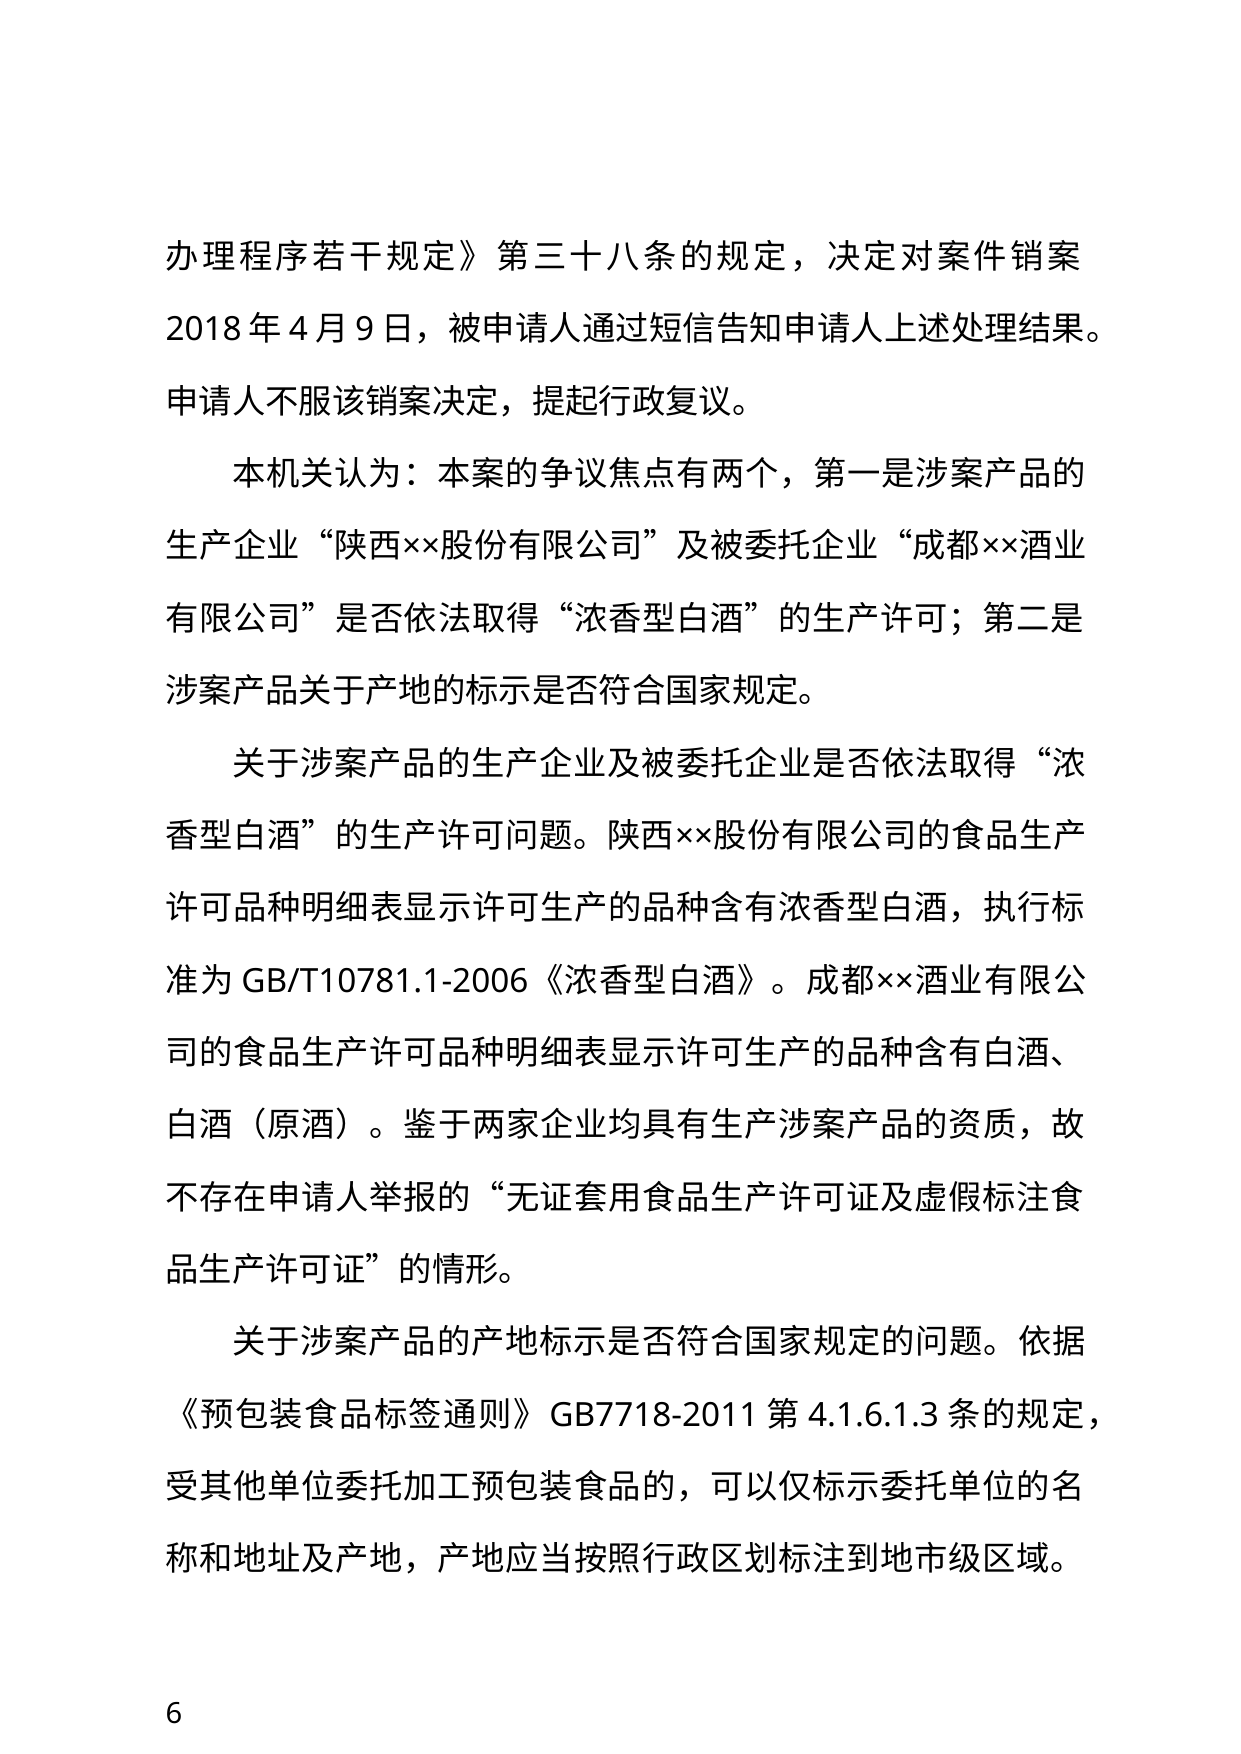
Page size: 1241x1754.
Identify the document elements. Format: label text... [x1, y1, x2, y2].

text 本机关认为：本案的争议焦点有两个，第一是涉案产品的生产企业“陕西××股份有限公司”及被委托企业“成都××酒业有限公司”是否依法取得“浓香型白酒”的生产许可；第二是涉案产品关于产地的标示是否符合国家规定。 [165, 447, 1087, 712]
text 关于涉案产品的生产企业及被委托企业是否依法取得“浓香型白酒”的生产许可问题。陕西××股份有限公司的食品生产许可品种明细表显示许可生产的品种含有浓香型白酒，执行标准为GB/T10781.1-2006《浓香型白酒》。成都××酒业有限公司的食品生产许可品种明细表显示许可生产的品种含有白酒、白酒（原酒）。鉴于两家企业均具有生产涉案产品的资质，故不存在申请人举报的“无证套用食品生产许可证及虚假标注食品生产许可证”的情形。 [165, 736, 1087, 1291]
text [165, 230, 1087, 423]
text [165, 1315, 1087, 1580]
